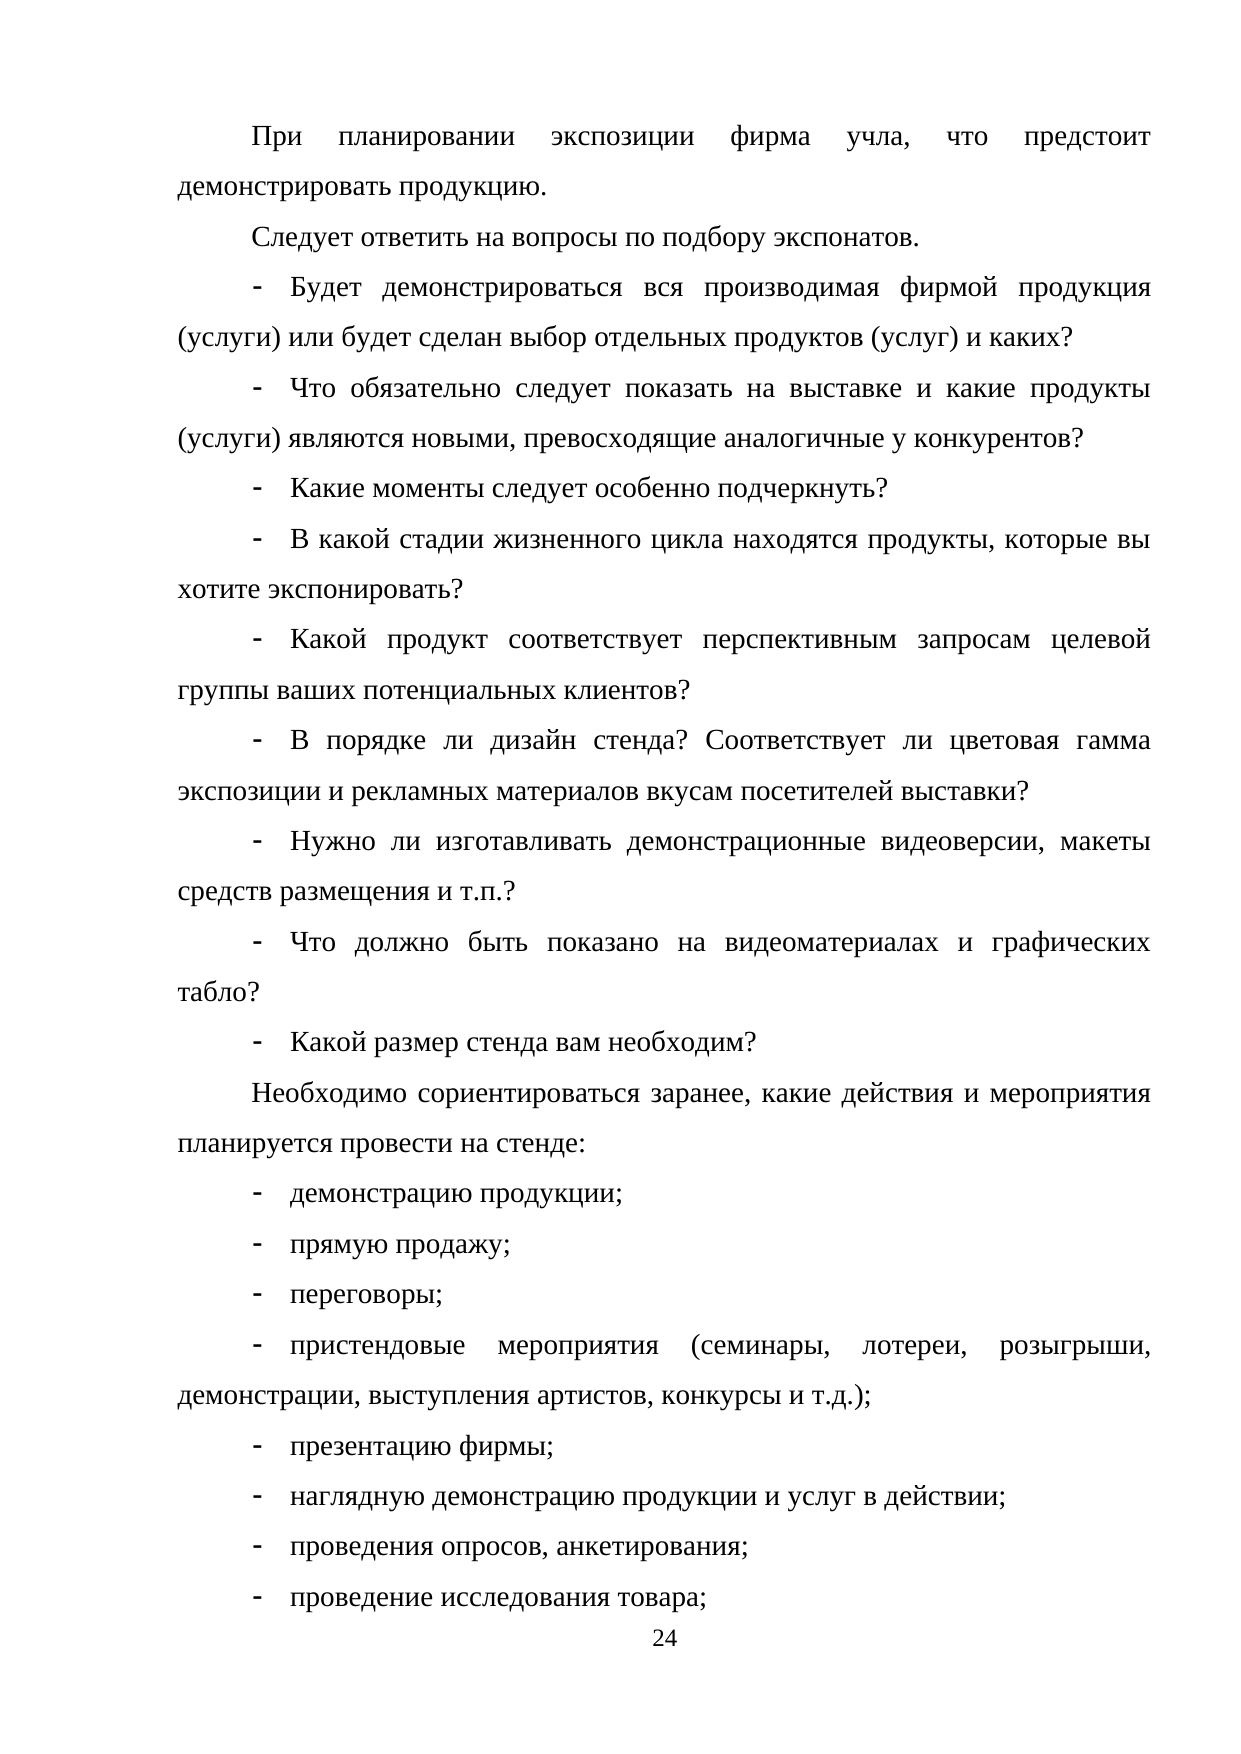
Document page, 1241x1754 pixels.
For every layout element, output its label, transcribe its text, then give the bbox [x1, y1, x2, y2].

list наглядную демонстрацию продукции и услуг в действии; [177, 1478, 1152, 1512]
list переговоры; [177, 1276, 1152, 1310]
text Следует ответить на вопросы по подбору экспонатов. [177, 219, 1152, 252]
list демонстрацию продукции; [177, 1176, 1152, 1209]
list пристендовые мероприятия (семинары, лотереи, розыгрыши, демонстрации, выступления артистов, конкурсы и т.д.); [177, 1327, 1152, 1411]
list В какой стадии жизненного цикла находятся продукты, которые вы хотите экспонировать? [177, 521, 1152, 605]
list Нужно ли изготавливать демонстрационные видеоверсии, макеты средств размещения и т.п.? [177, 823, 1152, 907]
list презентацию фирмы; [177, 1428, 1152, 1461]
list В порядке ли дизайн стенда? Соответствует ли цветовая гамма экспозиции и рекламных материалов вкусам посетителей выставки? [177, 722, 1152, 806]
list Что обязательно следует показать на выставке и какие продукты (услуги) являются новыми, превосходящие аналогичные у конкурентов? [177, 370, 1152, 454]
list Какие моменты следует особенно подчеркнуть? [177, 471, 1152, 504]
list Что должно быть показано на видеоматериалах и графических табло? [177, 924, 1152, 1008]
list Будет демонстрироваться вся производимая фирмой продукция (услуги) или будет сделан выбор отдельных продуктов (услуг) и каких? [177, 269, 1152, 353]
list Какой продукт соответствует перспективным запросам целевой группы ваших потенциальных клиентов? [177, 622, 1152, 706]
list проведение исследования товара; [177, 1579, 1152, 1612]
list проведения опросов, анкетирования; [177, 1528, 1152, 1562]
text При планировании экспозиции фирма учла, что предстоит демонстрировать продукцию. [177, 118, 1152, 202]
list Какой размер стенда вам необходим? [177, 1024, 1152, 1058]
text Необходимо сориентироваться заранее, какие действия и мероприятия планируется провести на стенде: [177, 1075, 1152, 1159]
list прямую продажу; [177, 1226, 1152, 1260]
